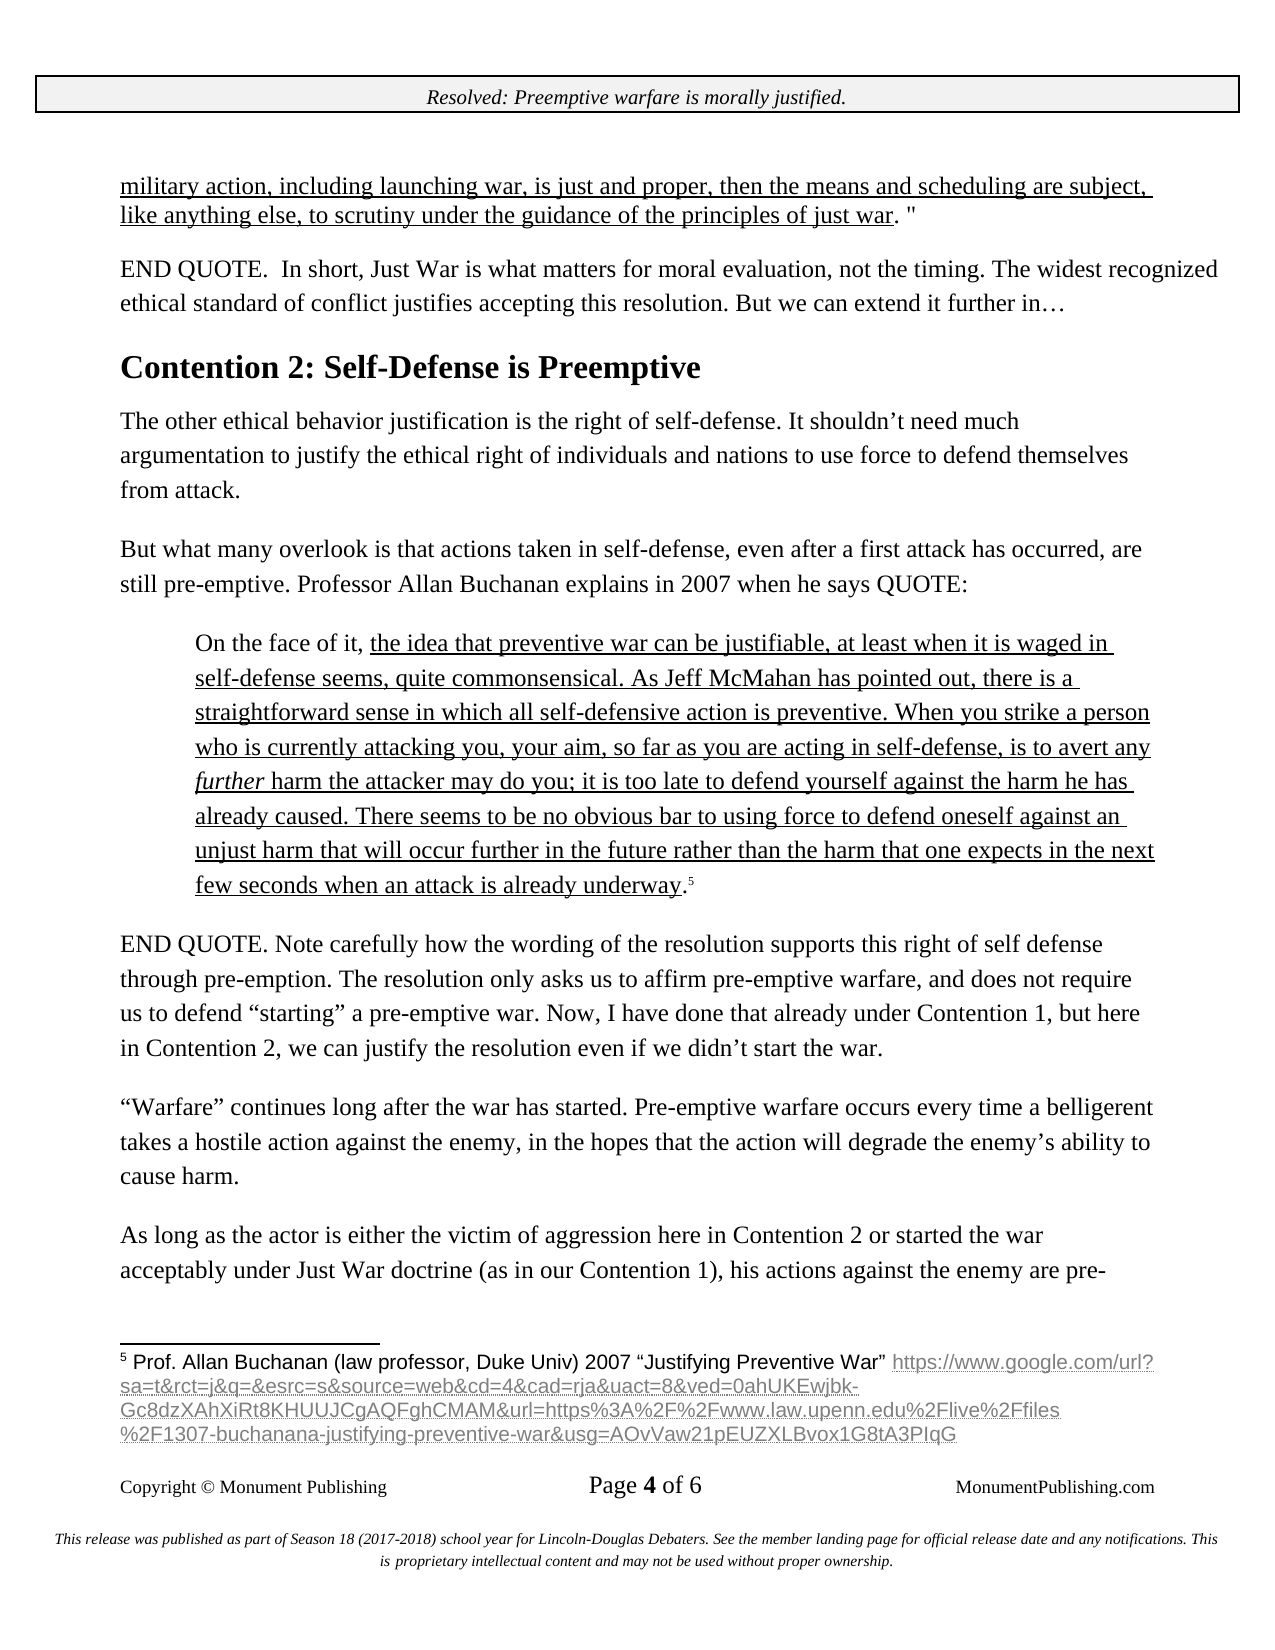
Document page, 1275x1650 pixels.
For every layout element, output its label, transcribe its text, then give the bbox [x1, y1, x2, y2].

text END QUOTE. Note carefully how the wording of the resolution supports this right of self defense through pre-emption. The resolution only asks us to affirm pre-emptive warfare, and does not require us to defend “starting” a pre-emptive war. Now, I have done that already under Contention 1, but here in Contention 2, we can justify the resolution even if we didn’t start the war. [120, 929, 1155, 1061]
subtitle Contention 2: Self-Defense is Preemptive [120, 348, 1155, 386]
text On the face of it, the idea that preventive war can be justifiable, at least when it is waged in self-defense seems, quite commonsensical. As Jeff McMahan has pointed out, there is a straightforward sense in which all self-defensive action is preventive. When you strike a person who is currently attacking you, your aim, so far as you are acting in self-defense, is to avert any further harm the attacker may do you; it is too late to defend yourself against the harm he has already caused. There seems to be no obvious bar to using force to defend oneself against an unjust harm that will occur further in the future rather than the harm that one expects in the next few seconds when an attack is already underway. [195, 628, 1155, 860]
text The other ethical behavior justification is the right of self-defense. It shouldn’t need much argumentation to justify the ethical right of individuals and nations to use force to defend themselves from attack. [120, 406, 1155, 504]
text END QUOTE. In short, Just War is what matters for moral evaluation, not the timing. The widest recognized ethical standard of conflict justifies accepting this resolution. But we can extend it further in… [120, 254, 1230, 317]
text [120, 171, 1155, 229]
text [120, 1221, 1155, 1284]
text But what many overlook is that actions taken in self-defense, even after a first attack has occurred, are still pre-emptive. Professor Allan Buchanan explains in 2007 when he says QUOTE: [120, 534, 1155, 598]
text “Warfare” continues long after the war has started. Pre-emptive warfare occurs every time a belligerent takes a hostile action against the enemy, in the hopes that the action will degrade the enemy’s ability to cause harm. [120, 1092, 1155, 1190]
